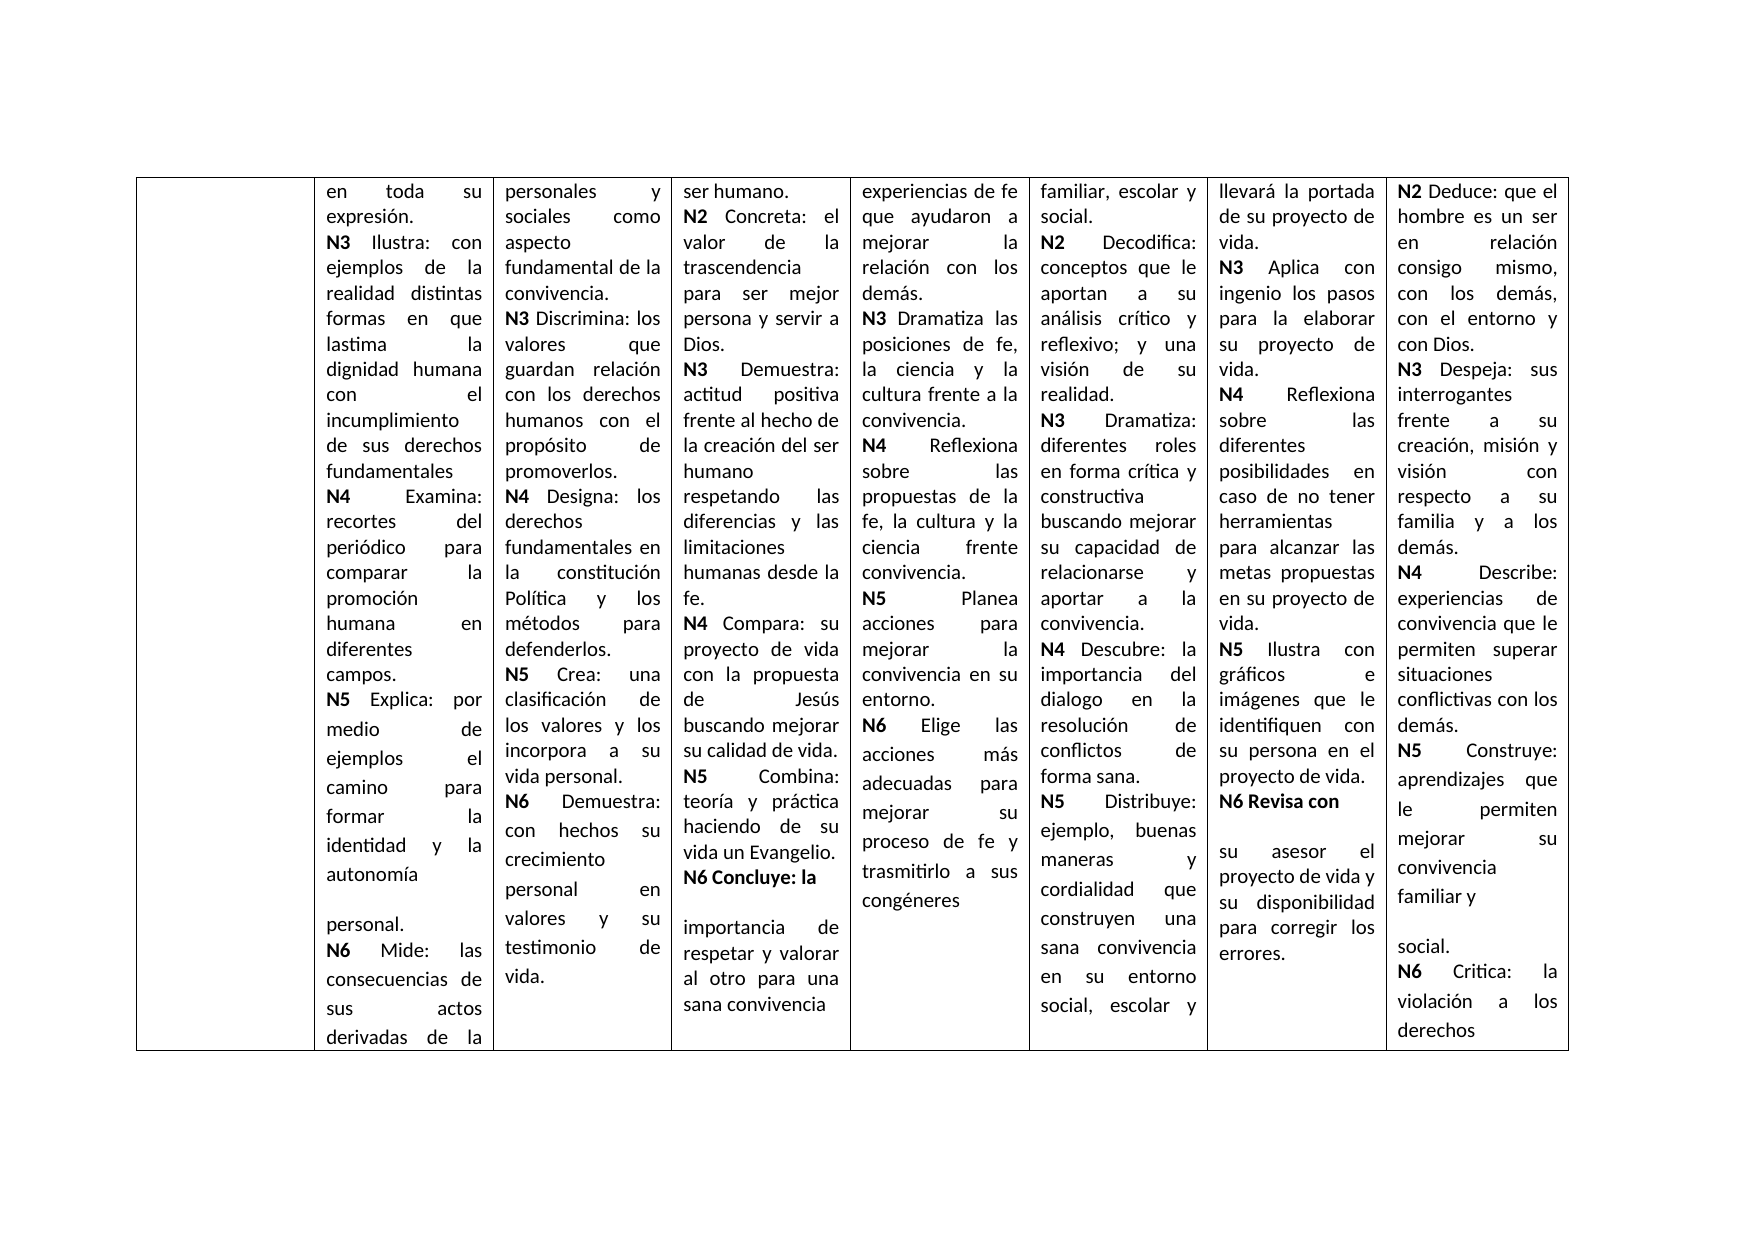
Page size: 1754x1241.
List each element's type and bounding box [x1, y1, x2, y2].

table_cell [315, 178, 493, 1050]
table_cell [1208, 178, 1386, 1050]
table_cell [1030, 178, 1207, 1050]
table_cell [672, 178, 850, 1050]
table_cell [137, 178, 314, 1050]
table_cell [494, 178, 671, 1050]
table_cell [1387, 178, 1568, 1050]
table_cell [851, 178, 1029, 1050]
